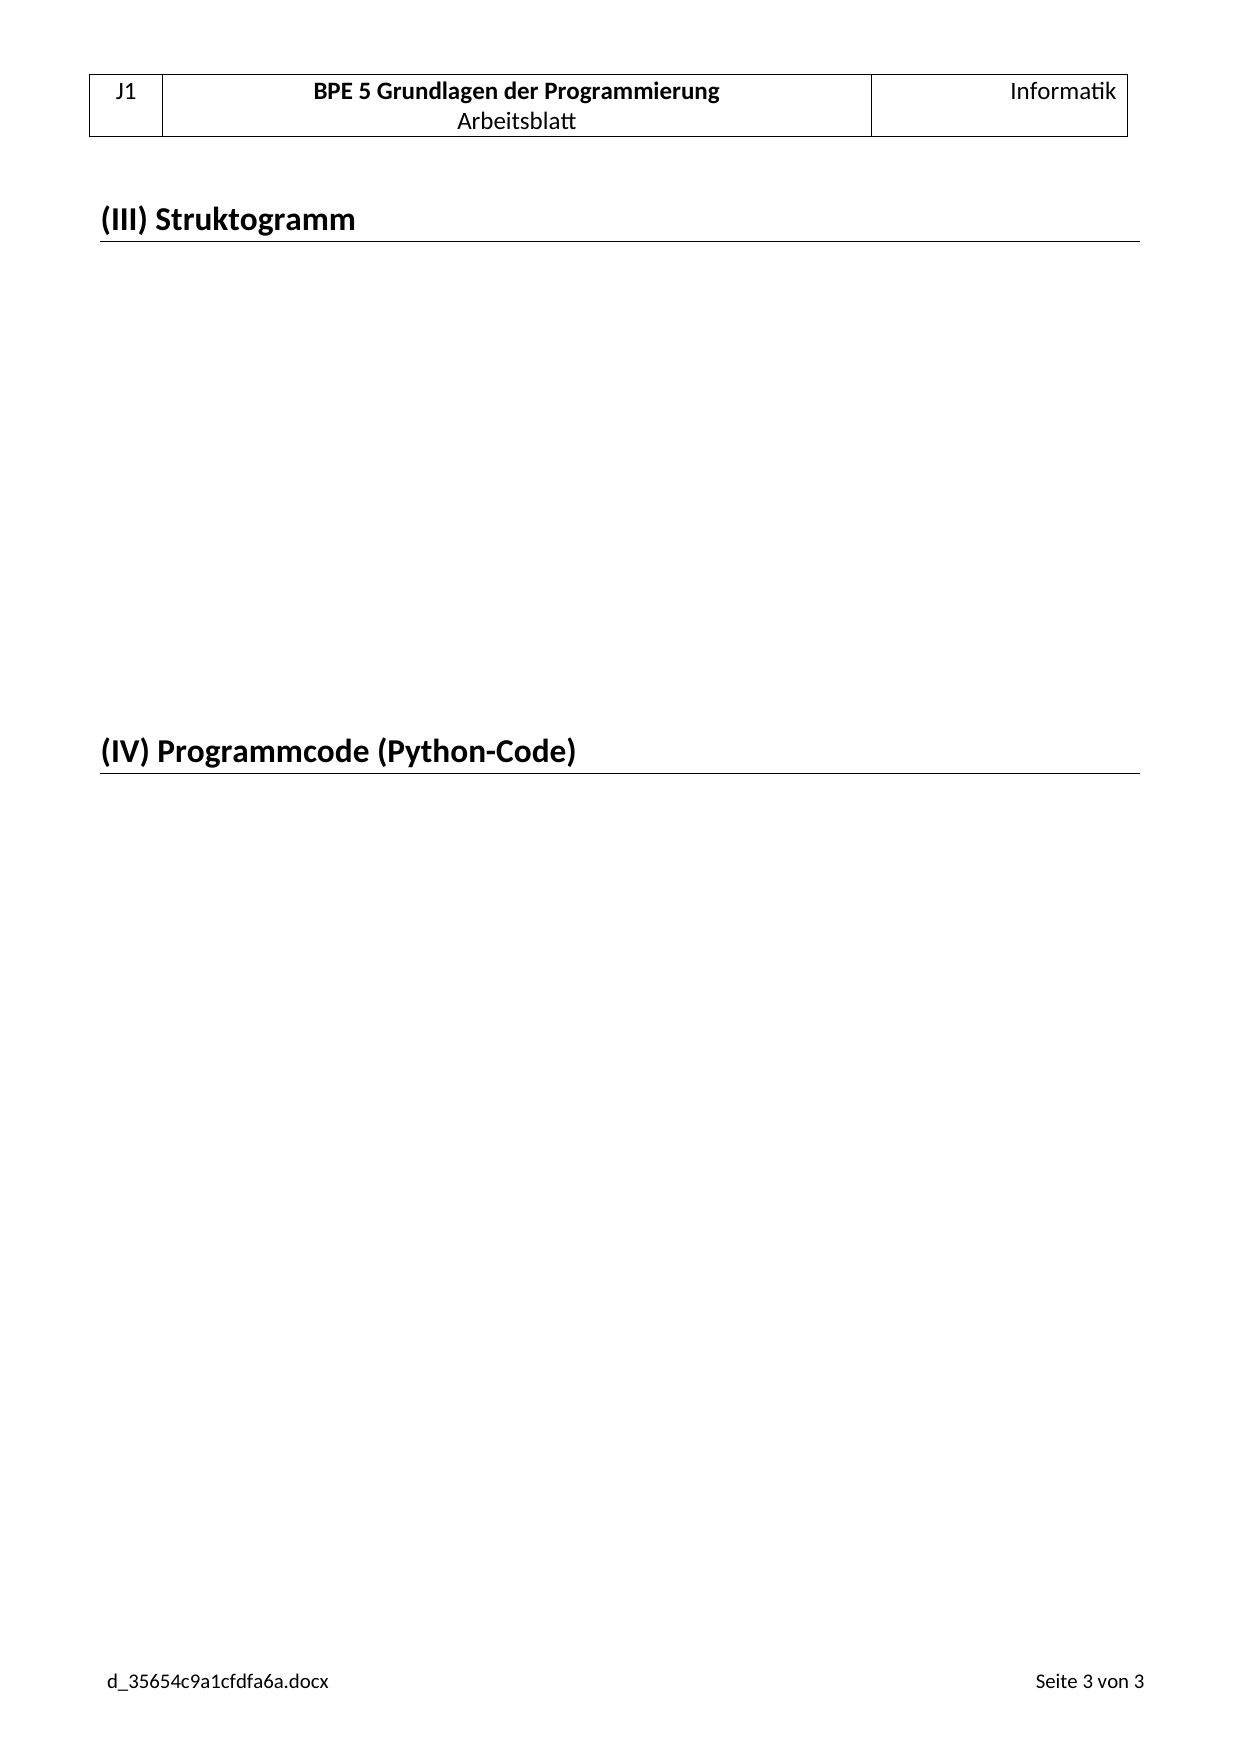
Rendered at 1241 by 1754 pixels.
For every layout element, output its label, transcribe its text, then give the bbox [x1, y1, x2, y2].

text (IV) Programmcode (Python-Code) [100, 730, 1140, 773]
text (III) Struktogramm [100, 198, 1140, 241]
